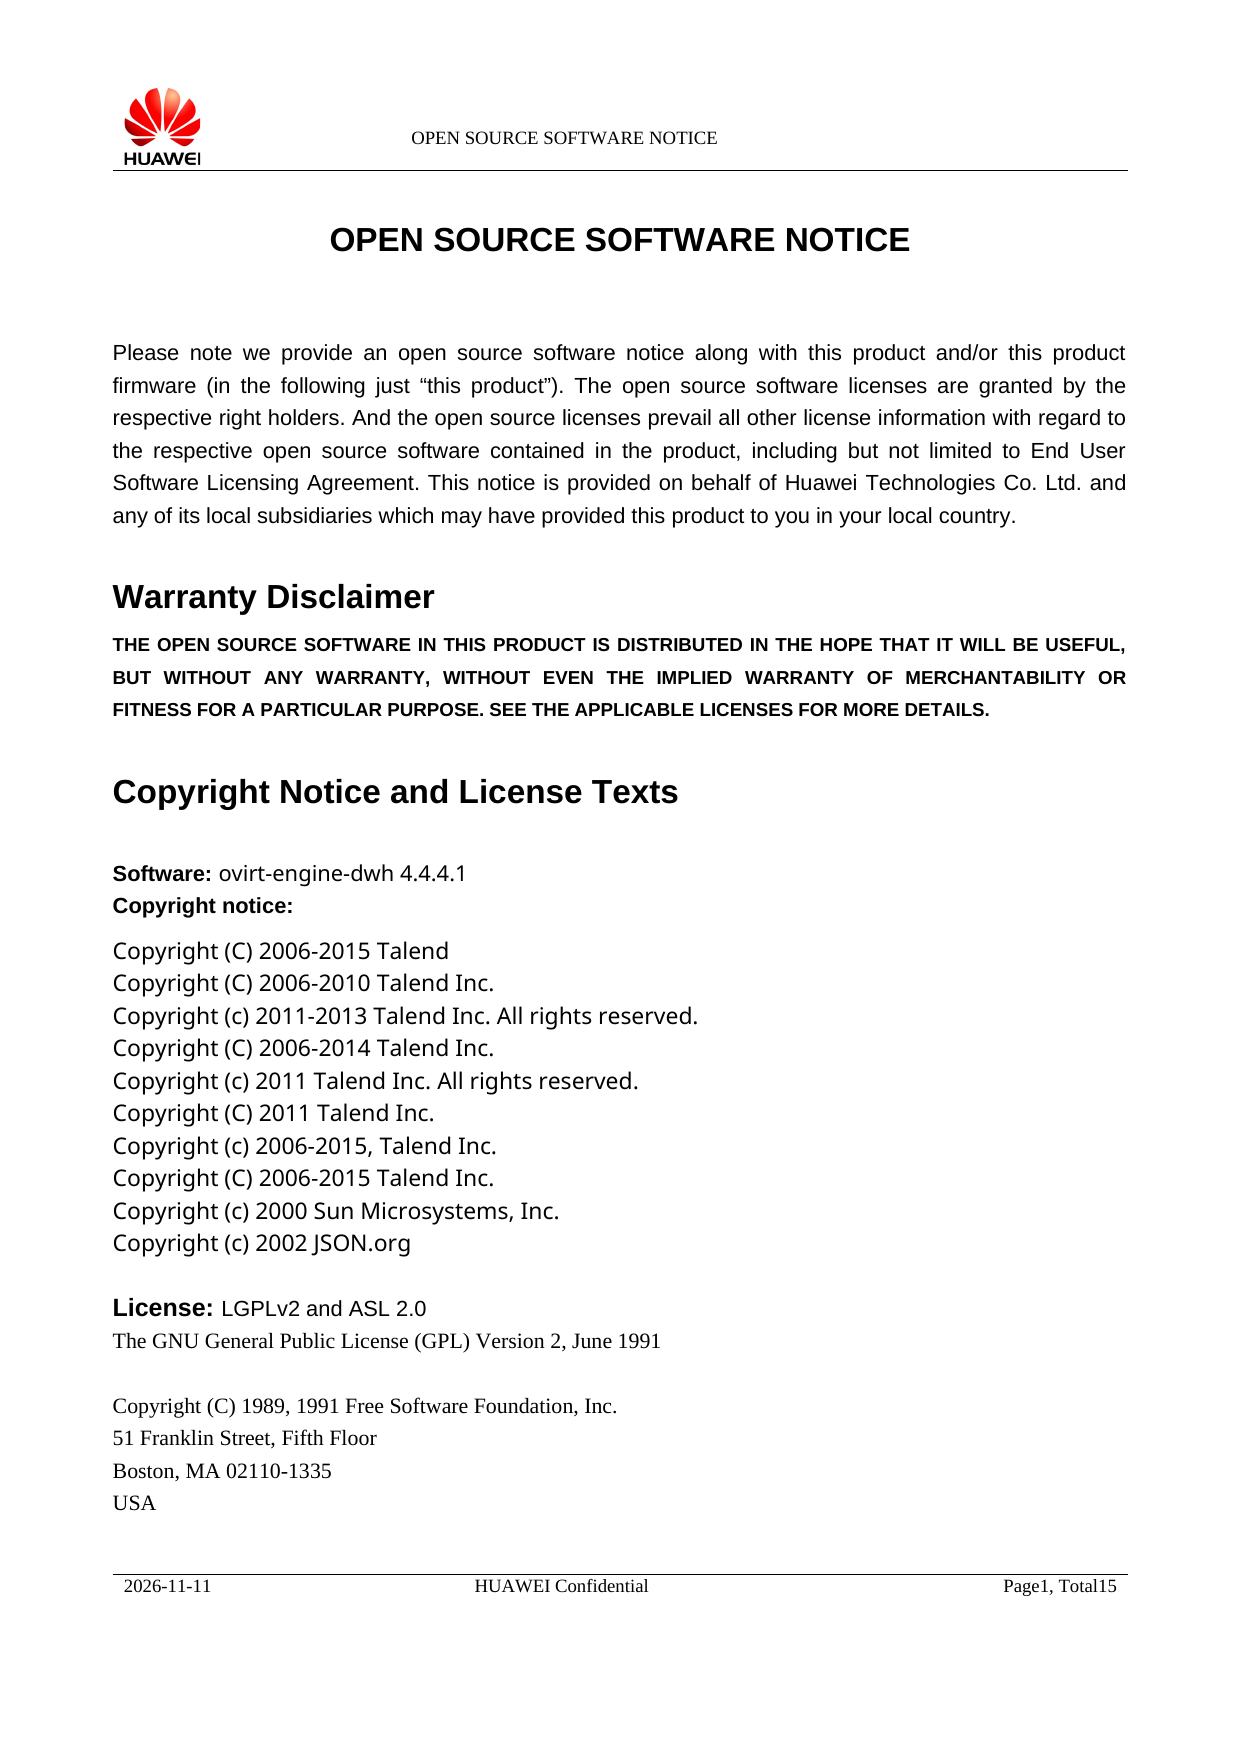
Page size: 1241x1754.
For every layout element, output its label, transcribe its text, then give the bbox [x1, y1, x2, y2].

text The open source software in this product is distributed in the hope that it will be useful, but WITHOUT ANY WARRANTY, without even the implied warranty of MERCHANTABILITY or FITNESS FOR A PARTICULAR PURPOSE. See the applicable licenses for more details. [112, 629, 1128, 726]
title Software: ovirt-engine-dwh 4.4.4.1 [112, 856, 1128, 889]
text Please note we provide an open source software notice along with this product and/or this product firmware (in the following just “this product”). The open source software licenses are granted by the respective right holders. And the open source licenses prevail all other license information with regard to the respective open source software contained in the product, including but not limited to End User Software Licensing Agreement. This notice is provided on behalf of Huawei Technologies Co. Ltd. and any of its local subsidiaries which may have provided this product to you in your local country. [112, 336, 1128, 531]
text Copyright (C) 2006-2015 Talend [112, 934, 1128, 966]
picture [124, 88, 201, 165]
text License: LGPLv2 and ASL 2.0 [112, 1291, 1128, 1324]
text Copyright Notice and License Texts [112, 759, 1128, 824]
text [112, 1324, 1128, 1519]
text Warranty Disclaimer [112, 564, 1128, 629]
text OPEN SOURCE SOFTWARE NOTICE [112, 206, 1128, 271]
text Copyright notice: [112, 889, 1128, 921]
text Copyright (C) 2006-2010 Talend Inc. Copyright (c) 2011-2013 Talend Inc. All rights reserved. Copyright (C) 2006-2014 Talend Inc. Copyright (c) 2011 Talend Inc. All rights reserved. Copyright (C) 2011 Talend Inc. Copyright (c) 2006-2015, Talend Inc. Copyright (C) 2006-2015 Talend Inc. Copyright (c) 2000 Sun Microsystems, Inc. Copyright (c) 2002 JSON.org [112, 966, 1128, 1291]
